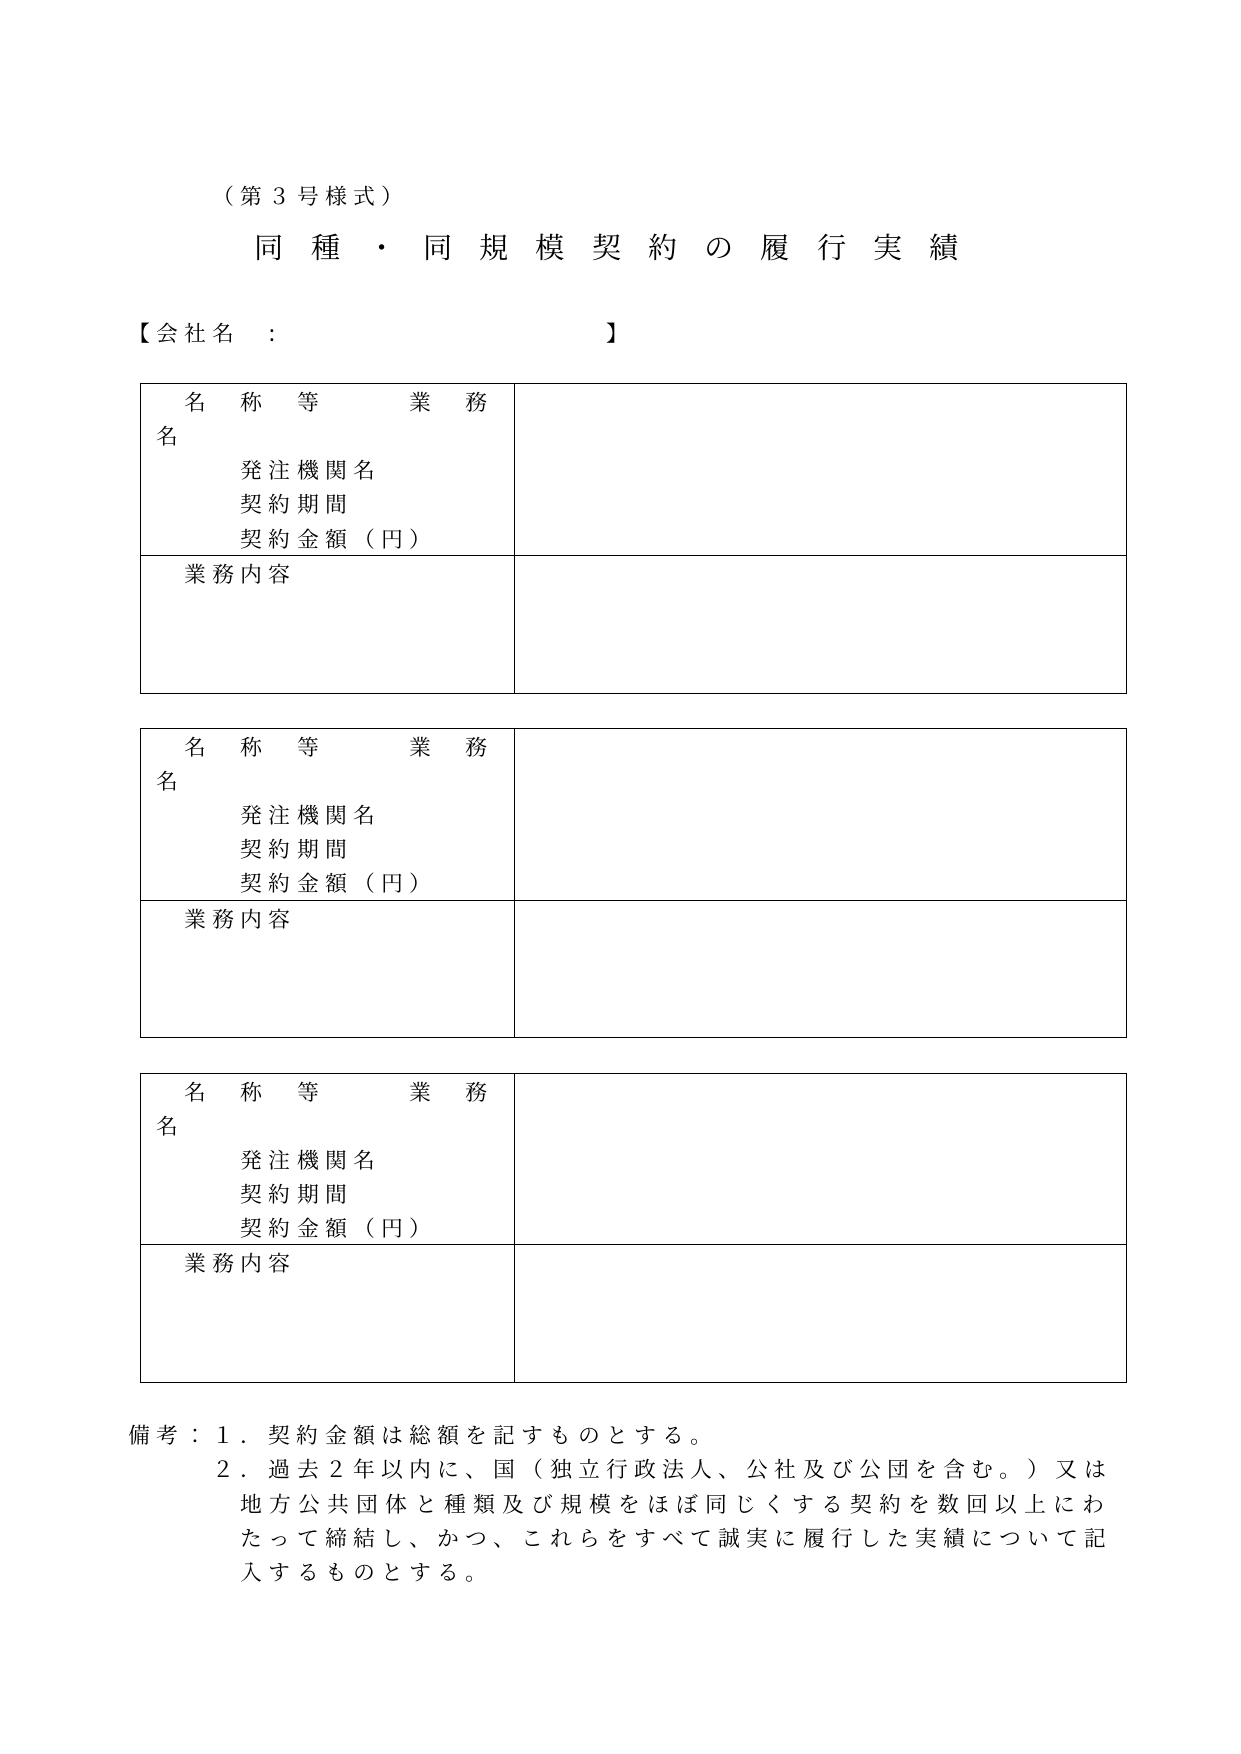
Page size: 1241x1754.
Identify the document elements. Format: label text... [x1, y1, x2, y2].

table_header [515, 1074, 1126, 1244]
table_cell [515, 901, 1126, 1037]
table_header 名 称 等 業 務 名 発注機関名 契約期間 契約金額（円） [141, 384, 514, 555]
table_header [515, 729, 1126, 899]
text ２．業務内容に係る紙面の写しなどを添付すること。（第３号様式） [128, 178, 1112, 212]
text 備考：１．契約金額は総額を記すものとする。 [128, 1417, 1112, 1451]
text 同種・同規模契約の履行実績 [128, 212, 1112, 280]
table_cell 業務内容 [141, 556, 514, 692]
table_header 名 称 等 業 務 名 発注機関名 契約期間 契約金額（円） [141, 729, 514, 899]
table_cell [515, 1245, 1126, 1382]
table_cell [515, 556, 1126, 692]
text 【会社名: 】 [128, 314, 1112, 349]
table_header 名 称 等 業 務 名 発注機関名 契約期間 契約金額（円） [141, 1074, 514, 1244]
table_cell 業務内容 [141, 901, 514, 1037]
table_cell 業務内容 [141, 1245, 514, 1382]
text ２．過去２年以内に、国（独立行政法人、公社及び公団を含む。）又は地方公共団体と種類及び規模をほぼ同じくする契約を数回以上にわたって締結し、かつ、これらをすべて誠実に履行した実績について記入するものとする。 [203, 1451, 1112, 1588]
table_header [515, 384, 1126, 555]
